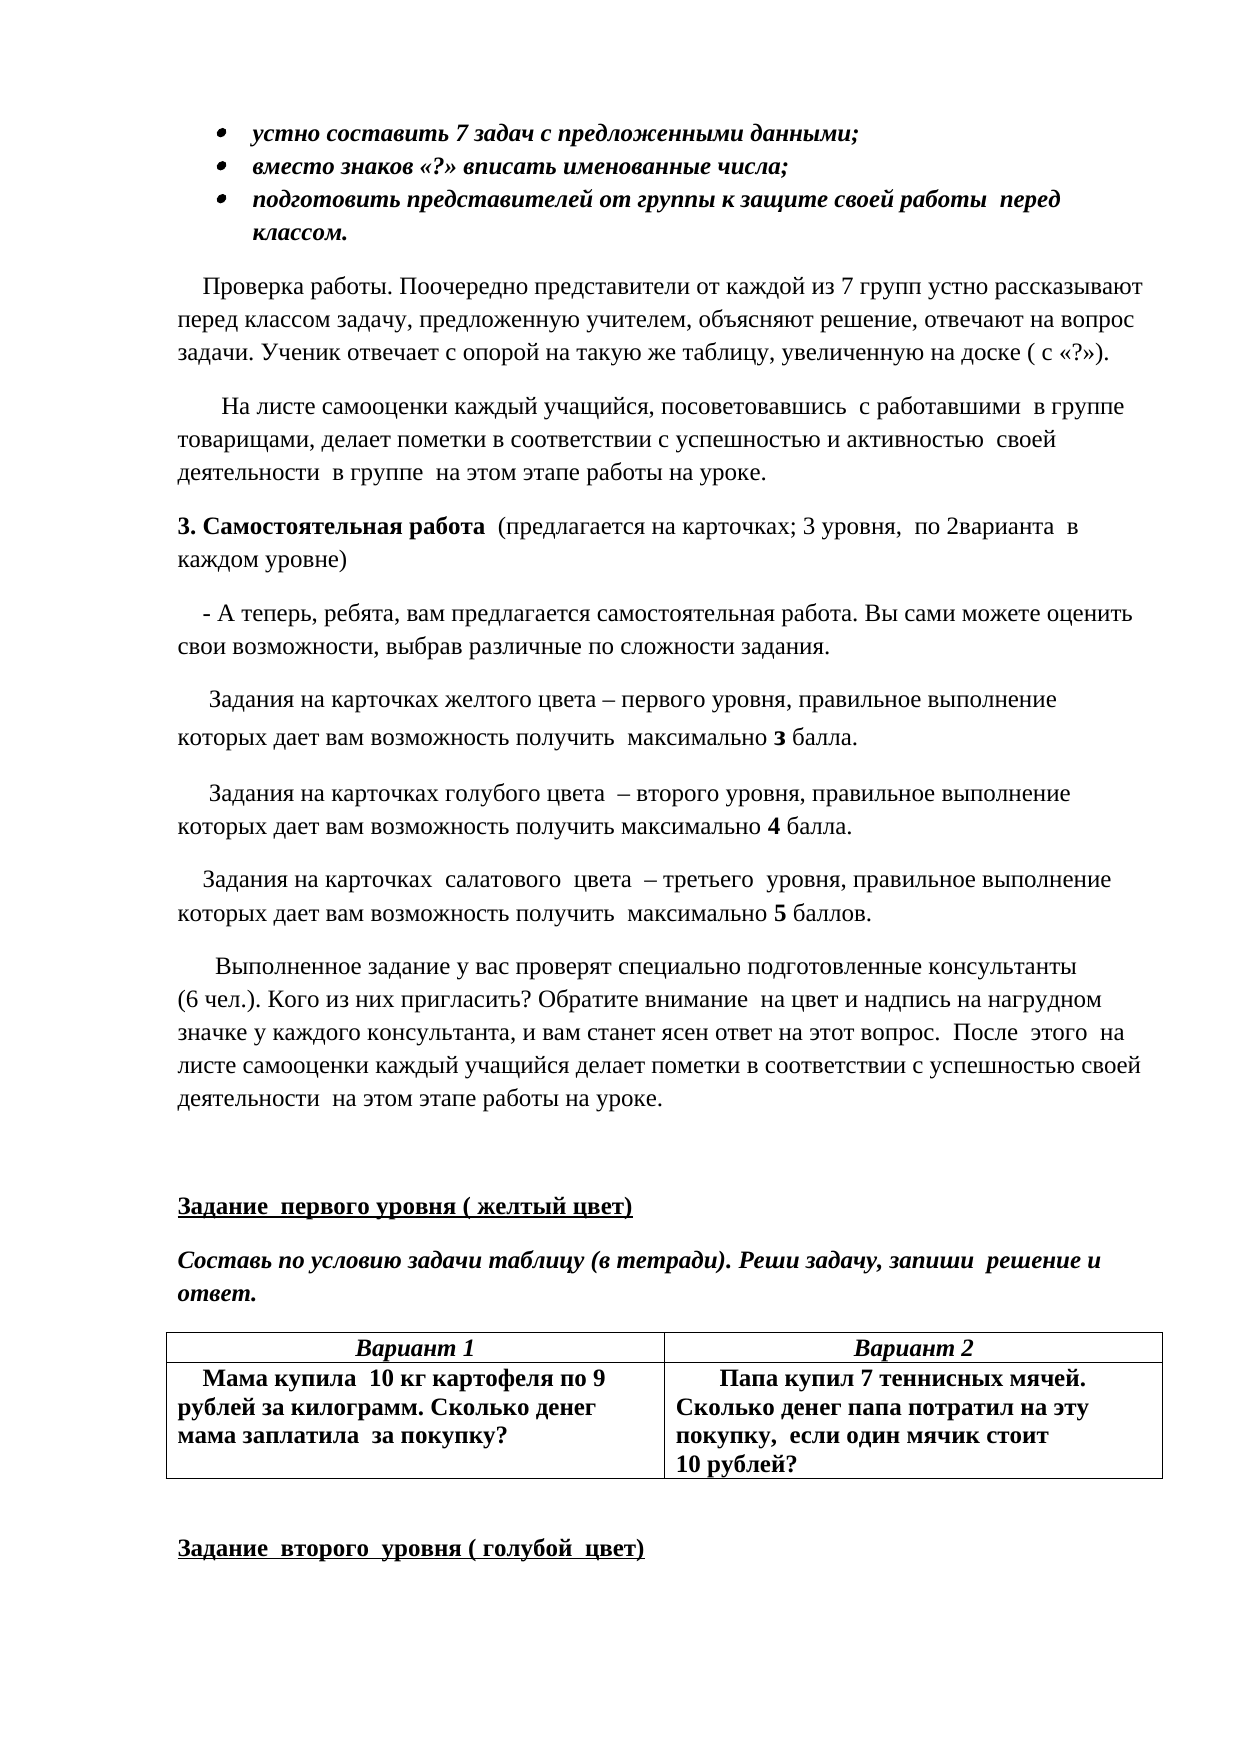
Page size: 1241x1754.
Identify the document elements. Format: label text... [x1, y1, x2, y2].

text Задания на карточках салатового цвета – третьего уровня, правильное выполнение которых дает вам возможность получить максимально 5 баллов. [177, 864, 1152, 926]
text - А теперь, ребята, вам предлагается самостоятельная работа. Вы сами можете оценить свои возможности, выбрав различные по сложности задания. [177, 598, 1152, 659]
list вместо знаков «?» вписать именованные числа; [215, 151, 1152, 180]
list подготовить представителей от группы к защите своей работы перед классом. [215, 184, 1152, 246]
text Составь по условию задачи таблицу (в тетради). Реши задачу, запиши решение и ответ. [177, 1245, 1152, 1307]
text Задания на карточках голубого цвета – второго уровня, правильное выполнение которых дает вам возможность получить максимально 4 балла. [177, 778, 1152, 839]
text Проверка работы. Поочередно представители от каждой из 7 групп устно рассказывают перед классом задачу, предложенную учителем, объясняют решение, отвечают на вопрос задачи. Ученик отвечает с опорой на такую же таблицу, увеличенную на доске ( с «?»). [177, 271, 1152, 366]
list устно составить 7 задач с предложенными данными; [215, 118, 1152, 147]
table_cell Мама купила 10 кг картофеля по 9 рублей за килограмм. Сколько денег мама заплатила за покупку? [167, 1363, 664, 1478]
text Выполненное задание у вас проверят специально подготовленные консультанты (6 чел.). Кого из них пригласить? Обратите внимание на цвет и надпись на нагрудном значке у каждого консультанта, и вам станет ясен ответ на этот вопрос. После этого на листе самооценки каждый учащийся делает пометки в соответствии с успешностью своей деятельности на этом этапе работы на уроке. [177, 951, 1152, 1112]
text Задание первого уровня ( желтый цвет) [177, 1191, 1152, 1220]
text Задания на карточках желтого цвета – первого уровня, правильное выполнение которых дает вам возможность получить максимально з балла. [177, 684, 1152, 752]
text Задание второго уровня ( голубой цвет) [177, 1533, 1152, 1561]
table_cell Папа купил 7 теннисных мячей. Сколько денег папа потратил на эту покупку, если один мячик стоит 10 рублей? [665, 1363, 1162, 1478]
table_header Вариант 1 [167, 1333, 664, 1362]
table_header Вариант 2 [665, 1333, 1162, 1362]
text 3. Самостоятельная работа (предлагается на карточках; 3 уровня, по 2варианта в каждом уровне) [177, 511, 1152, 573]
text На листе самооценки каждый учащийся, посоветовавшись с работавшими в группе товарищами, делает пометки в соответствии с успешностью и активностью своей деятельности в группе на этом этапе работы на уроке. [177, 391, 1152, 486]
